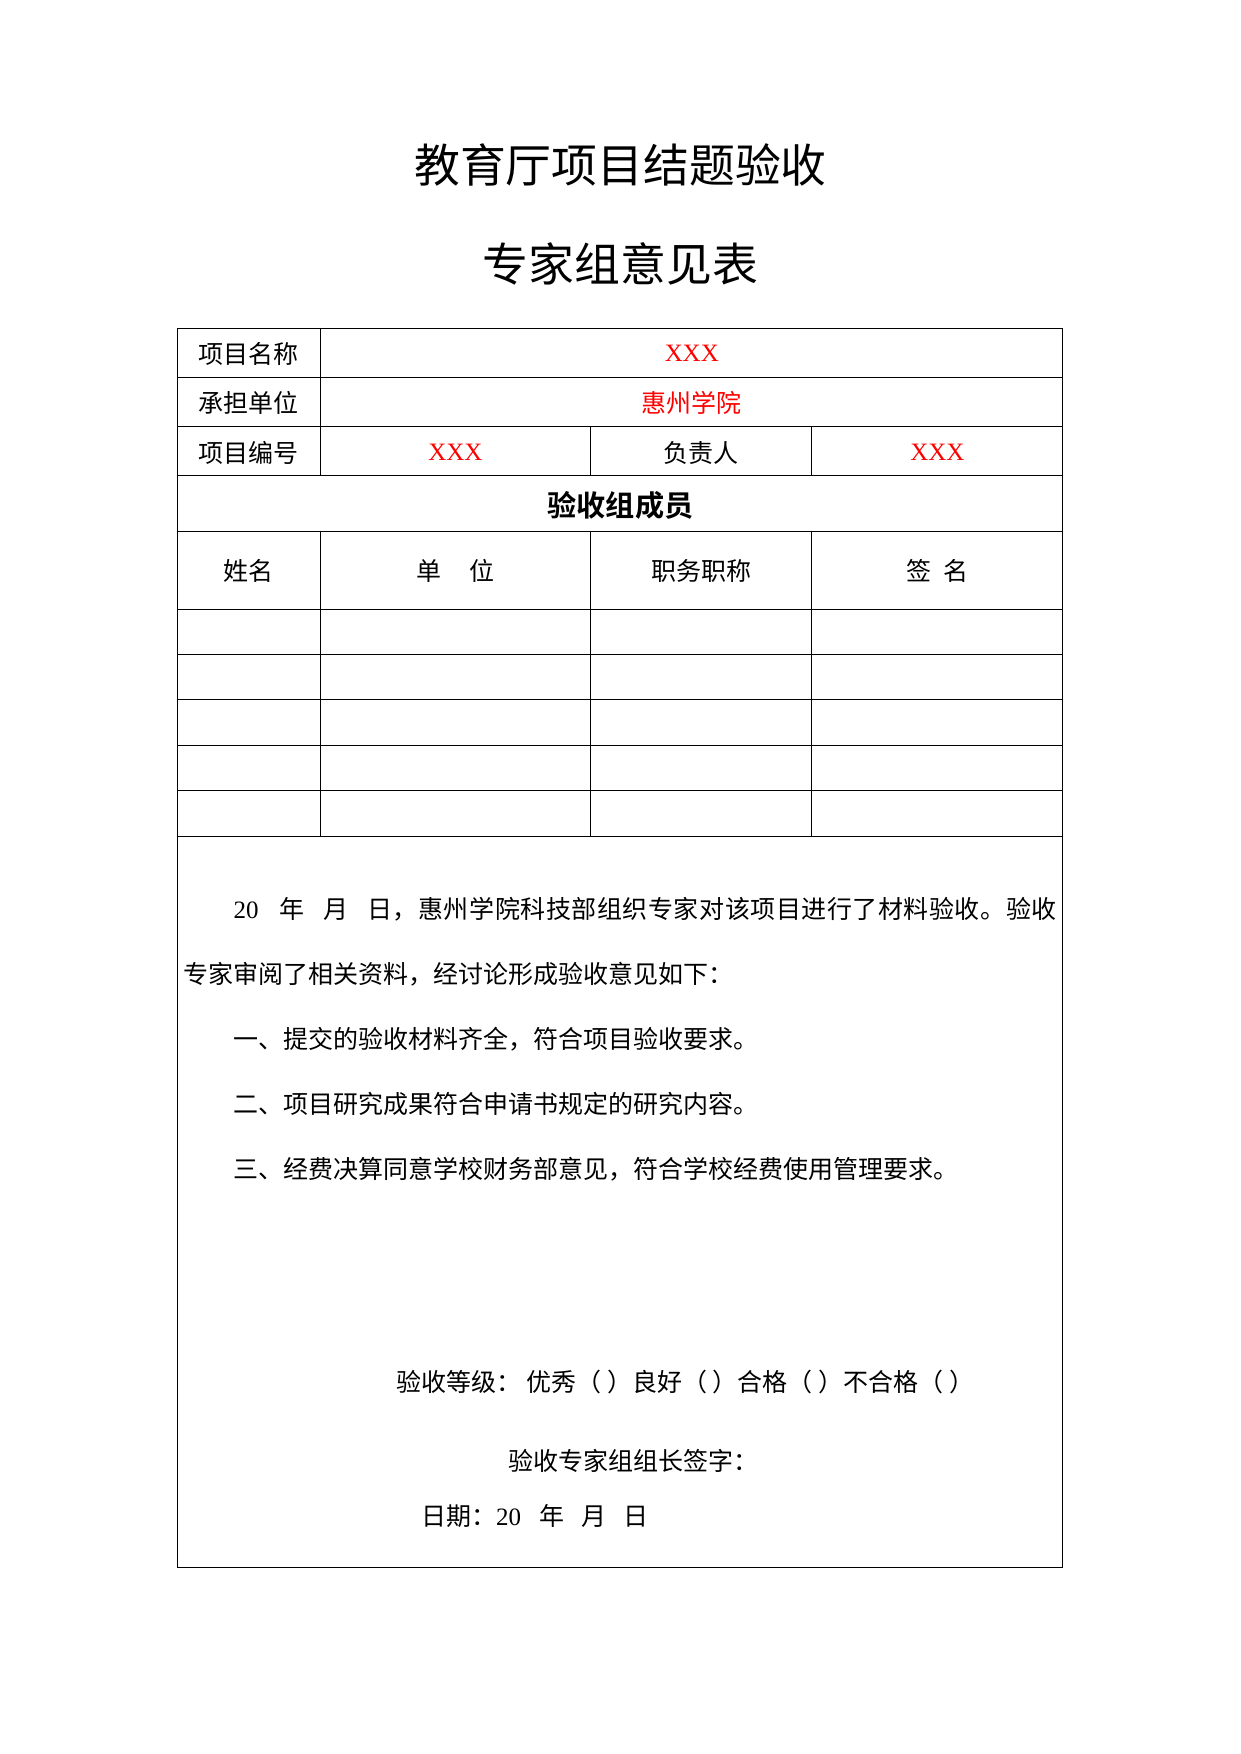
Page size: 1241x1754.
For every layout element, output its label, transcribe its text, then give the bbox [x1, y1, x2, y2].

table_cell [812, 746, 1062, 790]
table_cell [591, 655, 811, 699]
table_cell 单 位 [321, 532, 590, 608]
table_cell [812, 610, 1062, 654]
table_cell 承担单位 [178, 378, 320, 426]
table_cell [812, 655, 1062, 699]
table_cell XXX [321, 427, 590, 475]
text 专家组意见表 [187, 229, 1053, 295]
text 教育厅项目结题验收 [187, 129, 1053, 196]
table_header XXX [321, 329, 1062, 377]
table_cell [591, 746, 811, 790]
table_cell 项目编号 [178, 427, 320, 475]
table_cell [321, 791, 590, 836]
table_cell [321, 700, 590, 745]
table_cell [812, 791, 1062, 836]
table_cell 姓名 [178, 532, 320, 608]
table_cell 验收组成员 [178, 476, 1062, 531]
table_cell [591, 610, 811, 654]
table_cell [321, 655, 590, 699]
table_cell 惠州学院 [321, 378, 1062, 426]
table_cell 20 年 月 日，惠州学院科技部组织专家对该项目进行了材料验收。验收专家审阅了相关资料，经讨论形成验收意见如下： 一、提交的验收材料齐全，符合项目验收要求。 二、项目研究成果符合申请书规定的研究内容。 三、经费决算同意学校财务部意见，符合学校经费使用管理要求。 验收等级： 优秀（ ）良好（ ）合格（ ）不合格（ ） 验收专家组组长签字： 日期：20 年 月 日 [178, 837, 1062, 1567]
table_cell [178, 700, 320, 745]
table_cell [591, 791, 811, 836]
table_cell [178, 655, 320, 699]
table_header 项目名称 [178, 329, 320, 377]
table_cell XXX [812, 427, 1062, 475]
table_cell [812, 700, 1062, 745]
table_cell [178, 791, 320, 836]
table_cell [321, 746, 590, 790]
table_cell 负责人 [591, 427, 811, 475]
table_cell 签 名 [812, 532, 1062, 608]
table_cell 职务职称 [591, 532, 811, 608]
table_cell [178, 746, 320, 790]
table_cell [321, 610, 590, 654]
table_cell [178, 610, 320, 654]
table_cell [591, 700, 811, 745]
